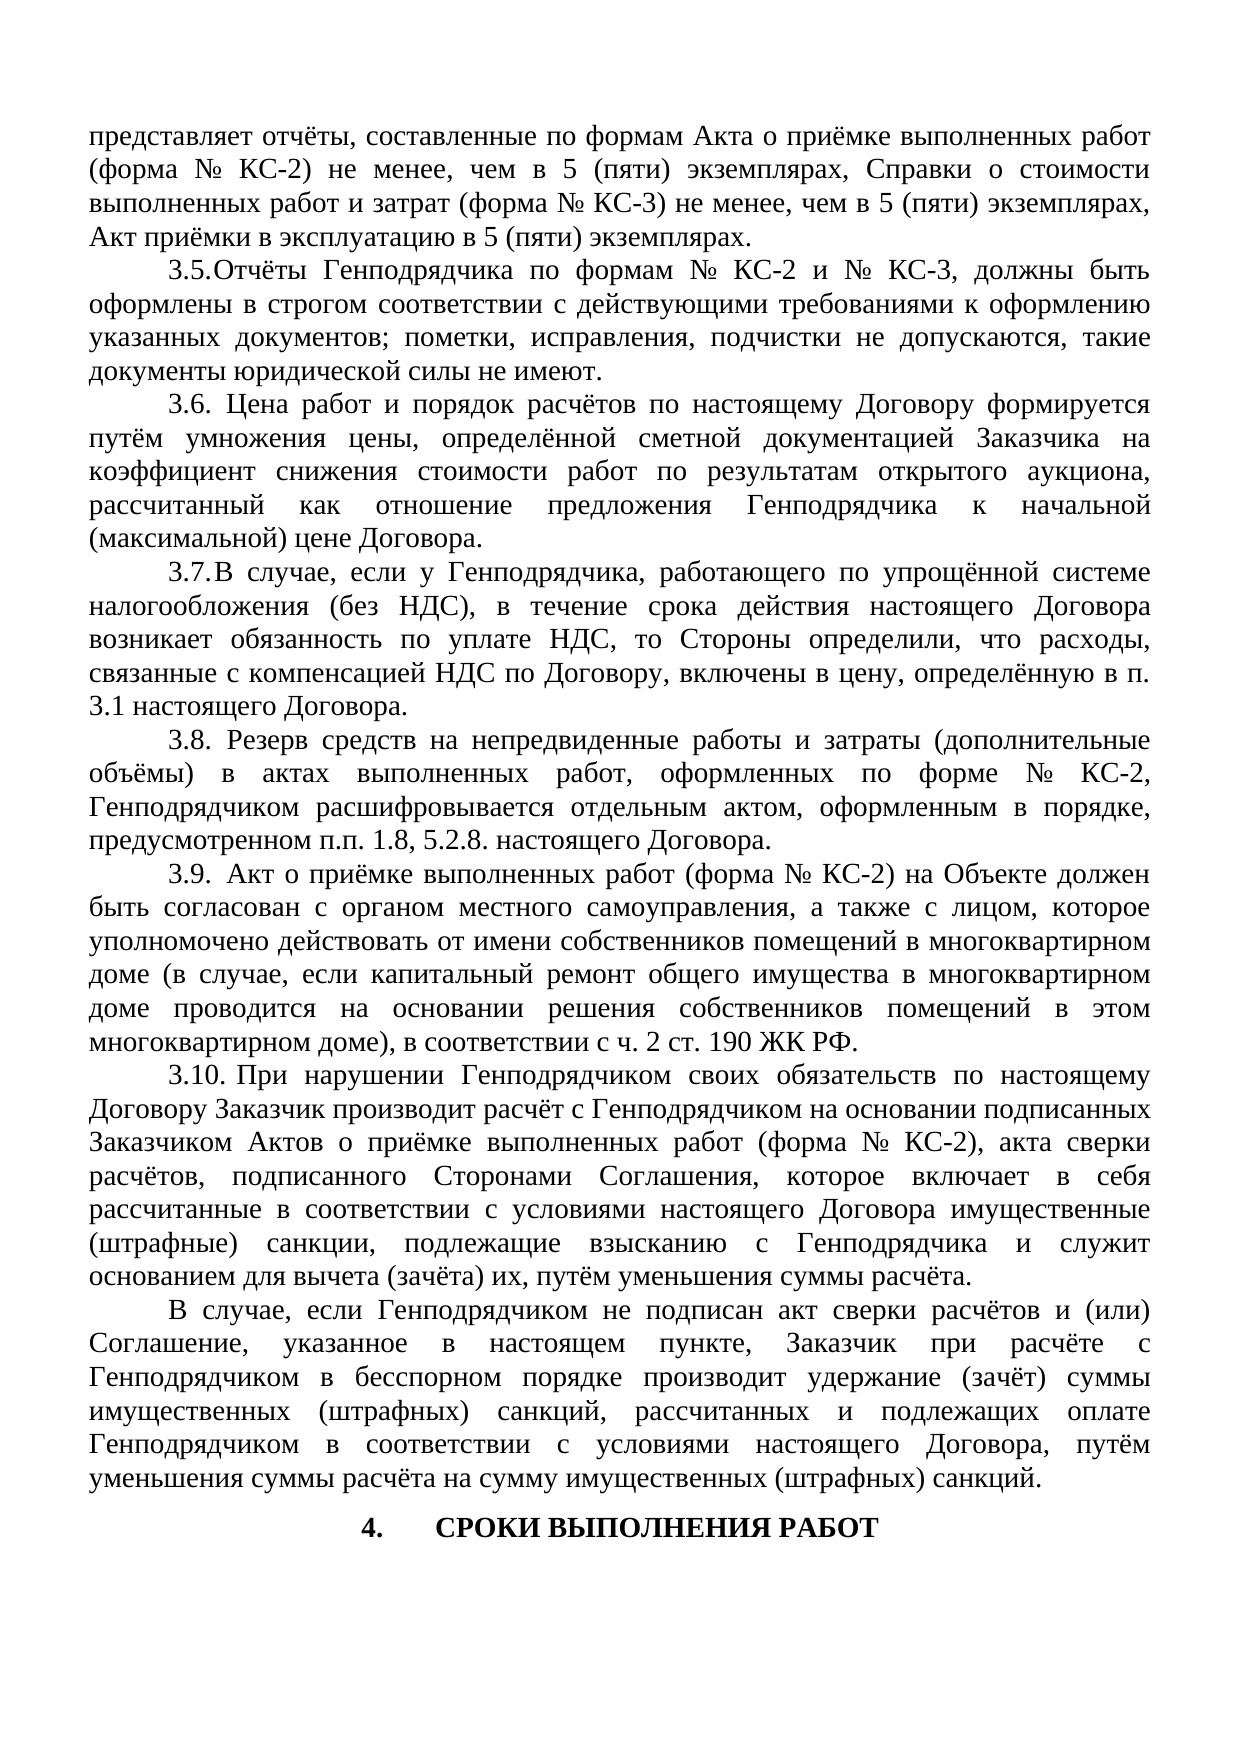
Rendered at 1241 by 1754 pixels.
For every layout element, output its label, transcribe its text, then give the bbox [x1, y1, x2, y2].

list СРОКИ ВЫПОЛНЕНИЯ РАБОТ [89, 1510, 1152, 1543]
list В случае, если у Генподрядчика, работающего по упрощённой системе налогообложения (без НДС), в течение срока действия настоящего Договора возникает обязанность по уплате НДС, то Стороны определили, что расходы, связанные с компенсацией НДС по Договору, включены в цену, определённую в п. 3.1 настоящего Договора. [89, 554, 1152, 722]
list Отчёты Генподрядчика по формам № КС-2 и № КС-3, должны быть оформлены в строгом соответствии с действующими требованиями к оформлению указанных документов; пометки, исправления, подчистки не допускаются, такие документы юридической силы не имеют. [89, 252, 1152, 386]
list Акт о приёмке выполненных работ (форма № КС-2) на Объекте должен быть согласован с органом местного самоуправления, а также с лицом, которое уполномочено действовать от имени собственников помещений в многоквартирном доме (в случае, если капитальный ремонт общего имущества в многоквартирном доме проводится на основании решения собственников помещений в этом многоквартирном доме), в соответствии с ч. 2 ст. 190 ЖК РФ. [89, 856, 1152, 1057]
text В случае, если Генподрядчиком не подписан акт сверки расчётов и (или) Соглашение, указанное в настоящем пункте, Заказчик при расчёте с Генподрядчиком в бесспорном порядке производит удержание (зачёт) суммы имущественных (штрафных) санкций, рассчитанных и подлежащих оплате Генподрядчиком в соответствии с условиями настоящего Договора, путём уменьшения суммы расчёта на сумму имущественных (штрафных) санкций. [89, 1292, 1152, 1493]
list При нарушении Генподрядчиком своих обязательств по настоящему Договору Заказчик производит расчёт с Генподрядчиком на основании подписанных Заказчиком Актов о приёмке выполненных работ (форма № КС-2), акта сверки расчётов, подписанного Сторонами Соглашения, которое включает в себя рассчитанные в соответствии с условиями настоящего Договора имущественные (штрафные) санкции, подлежащие взысканию с Генподрядчика и служит основанием для вычета (зачёта) их, путём уменьшения суммы расчёта. [89, 1057, 1152, 1292]
list Цена работ и порядок расчётов по настоящему Договору формируется путём умножения цены, определённой сметной документацией Заказчика на коэффициент снижения стоимости работ по результатам открытого аукциона, рассчитанный как отношение предложения Генподрядчика к начальной (максимальной) цене Договора. [89, 386, 1152, 554]
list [89, 118, 1152, 252]
list Резерв средств на непредвиденные работы и затраты (дополнительные объёмы) в актах выполненных работ, оформленных по форме № КС-2, Генподрядчиком расшифровывается отдельным актом, оформленным в порядке, предусмотренном п.п. 1.8, 5.2.8. настоящего Договора. [89, 722, 1152, 856]
